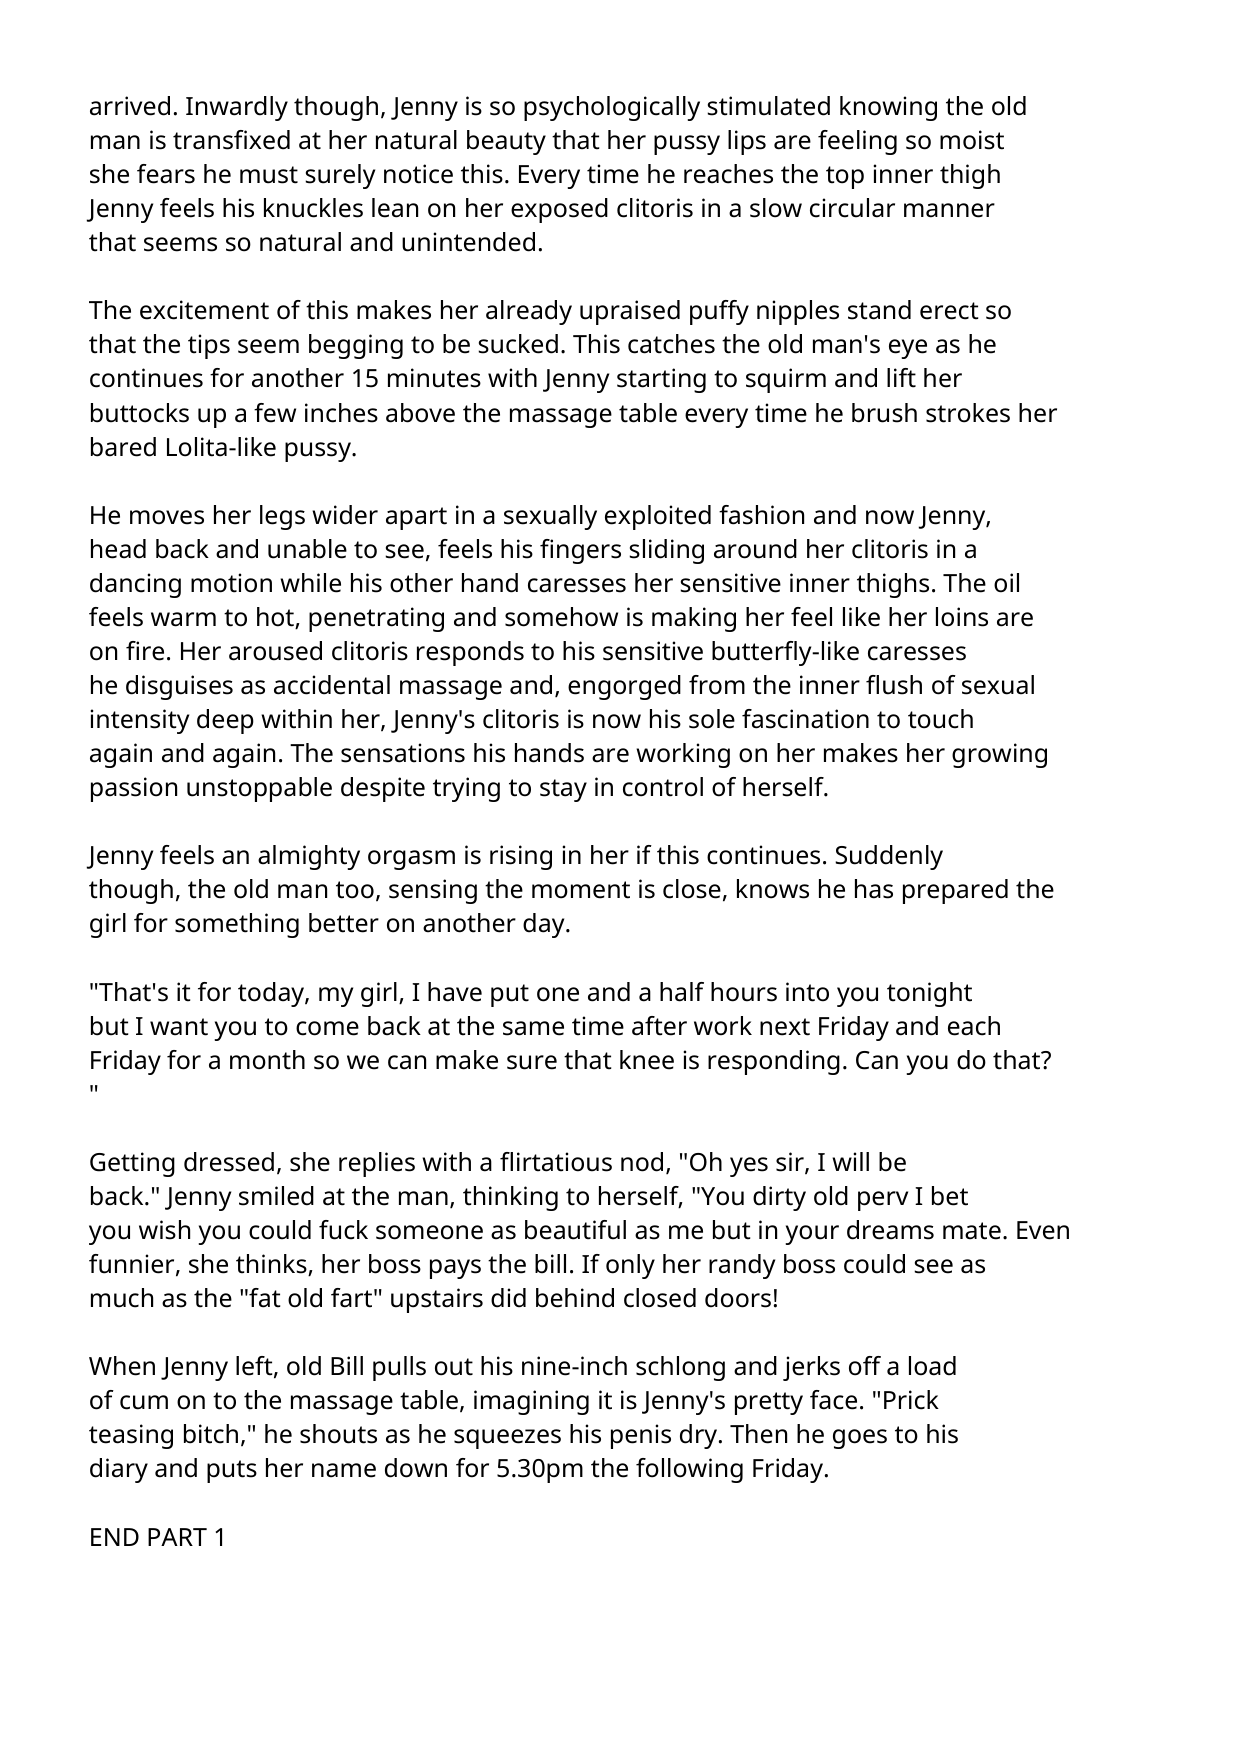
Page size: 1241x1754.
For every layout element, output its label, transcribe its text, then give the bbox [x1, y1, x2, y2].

text The excitement of this makes her already upraised puffy nipples stand erect so [89, 293, 1152, 327]
text END PART 1 [89, 1519, 1152, 1553]
text again and again. The sensations his hands are working on her makes her growing [89, 736, 1152, 770]
text He moves her legs wider apart in a sexually exploited fashion and now Jenny, [89, 497, 1152, 531]
text When Jenny left, old Bill pulls out his nine-inch schlong and jerks off a load [89, 1349, 1152, 1383]
text head back and unable to see, feels his fingers sliding around her clitoris in a [89, 531, 1152, 566]
text he disguises as accidental massage and, engorged from the inner flush of sexual [89, 668, 1152, 702]
text she fears he must surely notice this. Every time he reaches the top inner thigh [89, 157, 1152, 191]
text intensity deep within her, Jenny's clitoris is now his sole fascination to touch [89, 702, 1152, 736]
text much as the "fat old fart" upstairs did behind closed doors! [89, 1281, 1152, 1315]
text though, the old man too, sensing the moment is close, knows he has prepared the [89, 872, 1152, 906]
text feels warm to hot, penetrating and somehow is making her feel like her loins are [89, 599, 1152, 634]
text that seems so natural and unintended. [89, 225, 1152, 259]
text Friday for a month so we can make sure that knee is responding. Can you do that? [89, 1042, 1152, 1076]
text but I want you to come back at the same time after work next Friday and each [89, 1008, 1152, 1042]
text passion unstoppable despite trying to stay in control of herself. [89, 770, 1152, 804]
text that the tips seem begging to be sucked. This catches the old man's eye as he [89, 327, 1152, 361]
text girl for something better on another day. [89, 906, 1152, 940]
text you wish you could fuck someone as beautiful as me but in your dreams mate. Even funnier, she thinks, her boss pays the bill. If only her randy boss could see as [89, 1213, 1152, 1281]
text teasing bitch," he shouts as he squeezes his penis dry. Then he goes to his [89, 1417, 1152, 1451]
text diary and puts her name down for 5.30pm the following Friday. [89, 1451, 1152, 1485]
text dancing motion while his other hand caresses her sensitive inner thighs. The oil [89, 566, 1152, 599]
text arrived. Inwardly though, Jenny is so psychologically stimulated knowing the old [89, 89, 1152, 123]
text Getting dressed, she replies with a flirtatious nod, "Oh yes sir, I will be [89, 1144, 1152, 1179]
text Jenny feels his knuckles lean on her exposed clitoris in a slow circular manner [89, 191, 1152, 225]
text man is transfixed at her natural beauty that her pussy lips are feeling so moist [89, 123, 1152, 157]
text Jenny feels an almighty orgasm is rising in her if this continues. Suddenly [89, 838, 1152, 872]
text of cum on to the massage table, imagining it is Jenny's pretty face. "Prick [89, 1383, 1152, 1417]
text buttocks up a few inches above the massage table every time he brush strokes her [89, 395, 1152, 429]
text " [89, 1076, 1152, 1111]
text "That's it for today, my girl, I have put one and a half hours into you tonight [89, 974, 1152, 1008]
text back." Jenny smiled at the man, thinking to herself, "You dirty old perv I bet [89, 1179, 1152, 1213]
text continues for another 15 minutes with Jenny starting to squirm and lift her [89, 361, 1152, 395]
text bared Lolita-like pussy. [89, 429, 1152, 463]
text on fire. Her aroused clitoris responds to his sensitive butterfly-like caresses [89, 634, 1152, 668]
